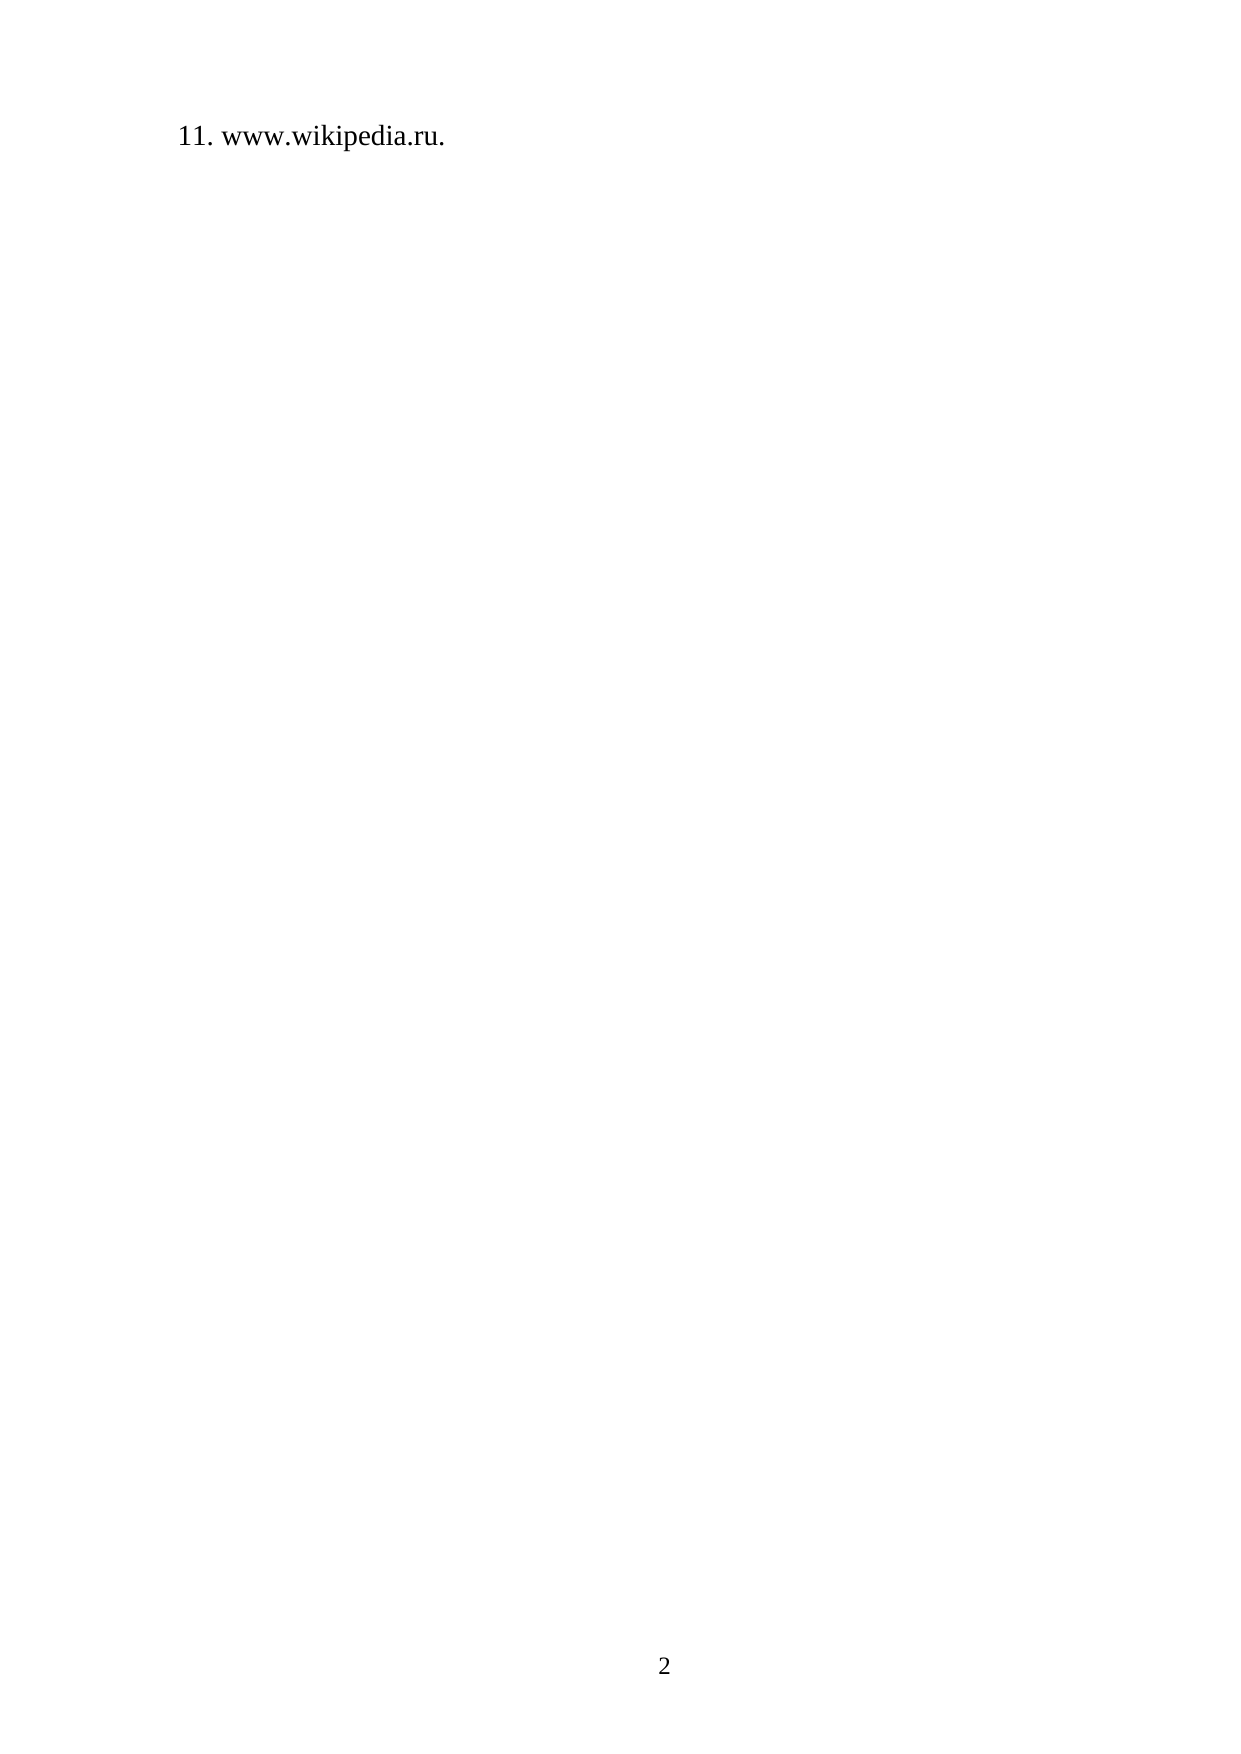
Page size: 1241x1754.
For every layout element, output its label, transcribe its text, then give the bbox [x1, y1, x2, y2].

text 11. www.wikipedia.ru. [177, 118, 1152, 152]
